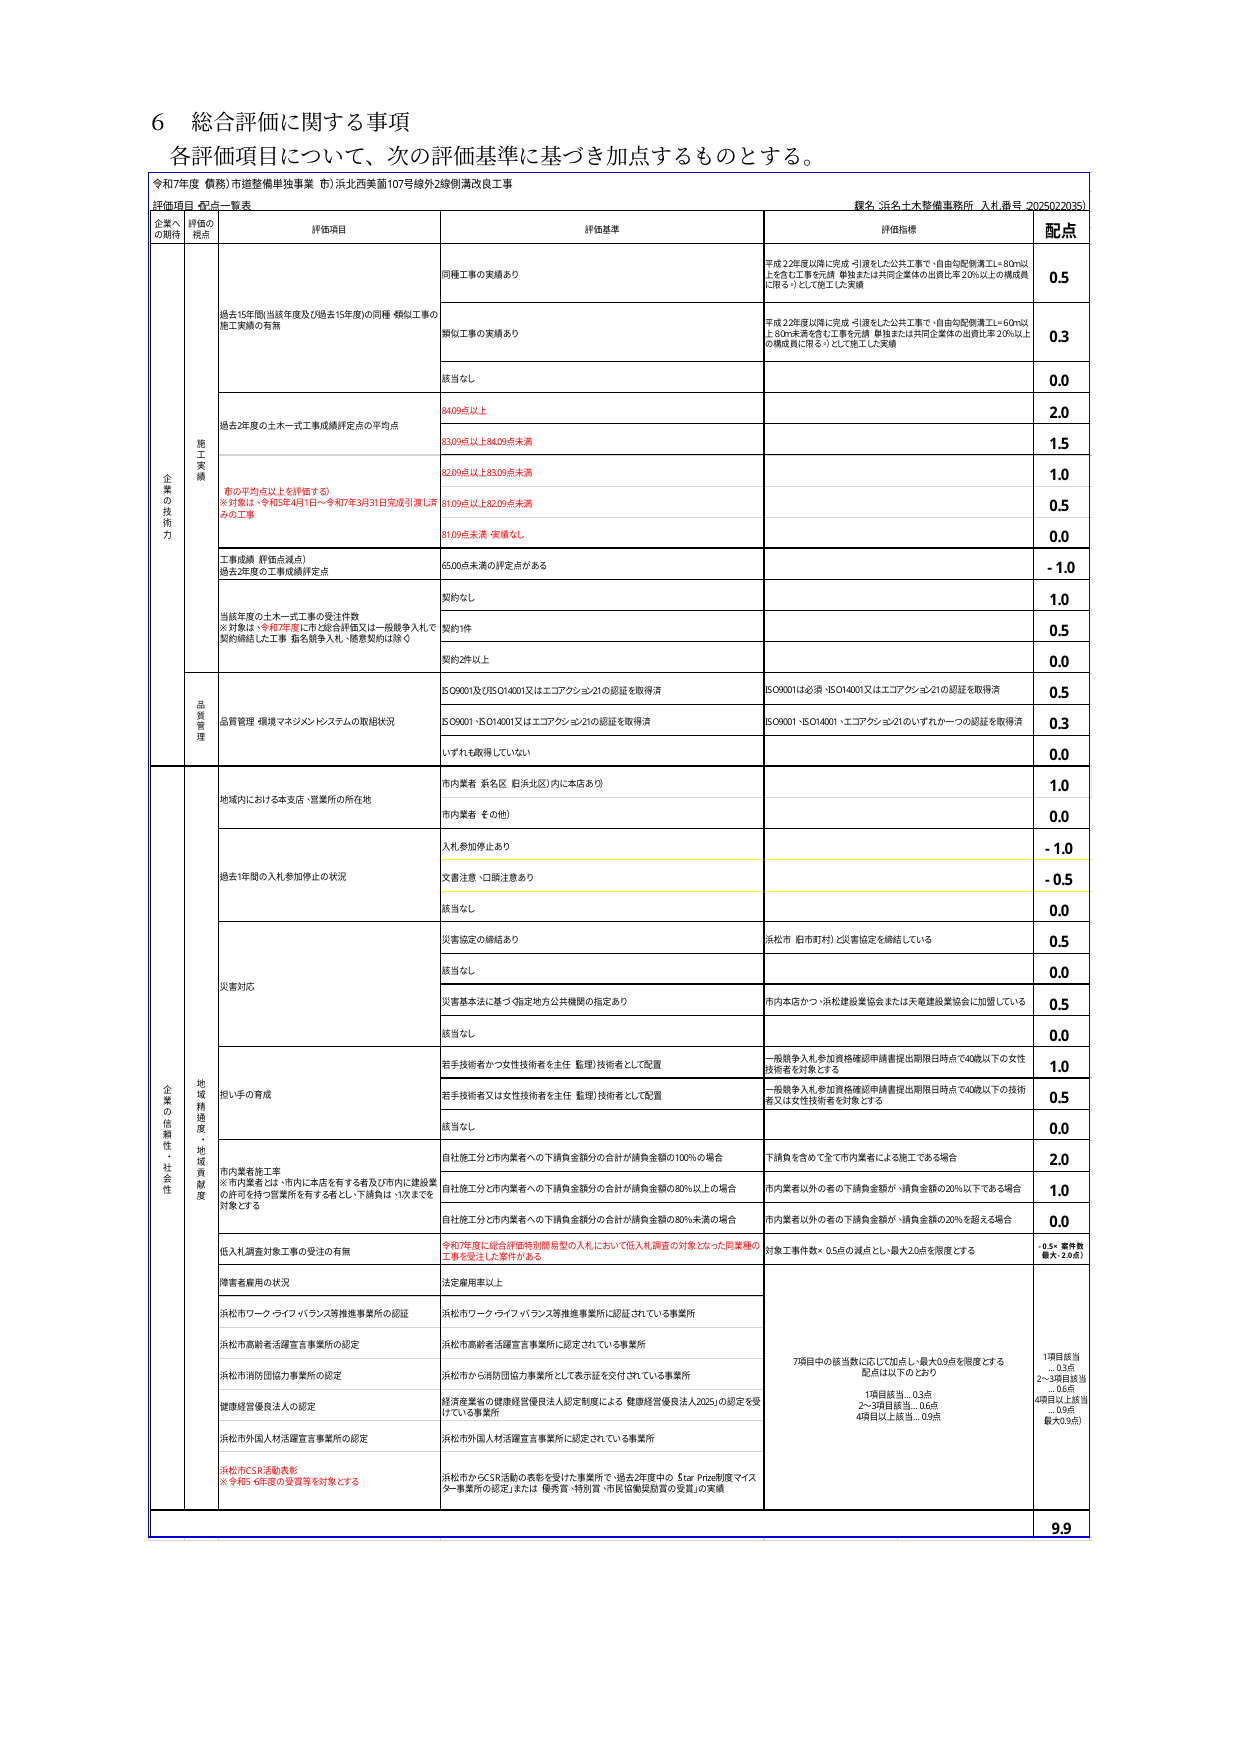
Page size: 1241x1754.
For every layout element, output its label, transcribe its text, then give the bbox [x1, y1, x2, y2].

text 各評価項目について、次の評価基準に基づき加点するものとする。 [169, 138, 1092, 172]
text ６ 総合評価に関する事項 [148, 104, 1092, 138]
